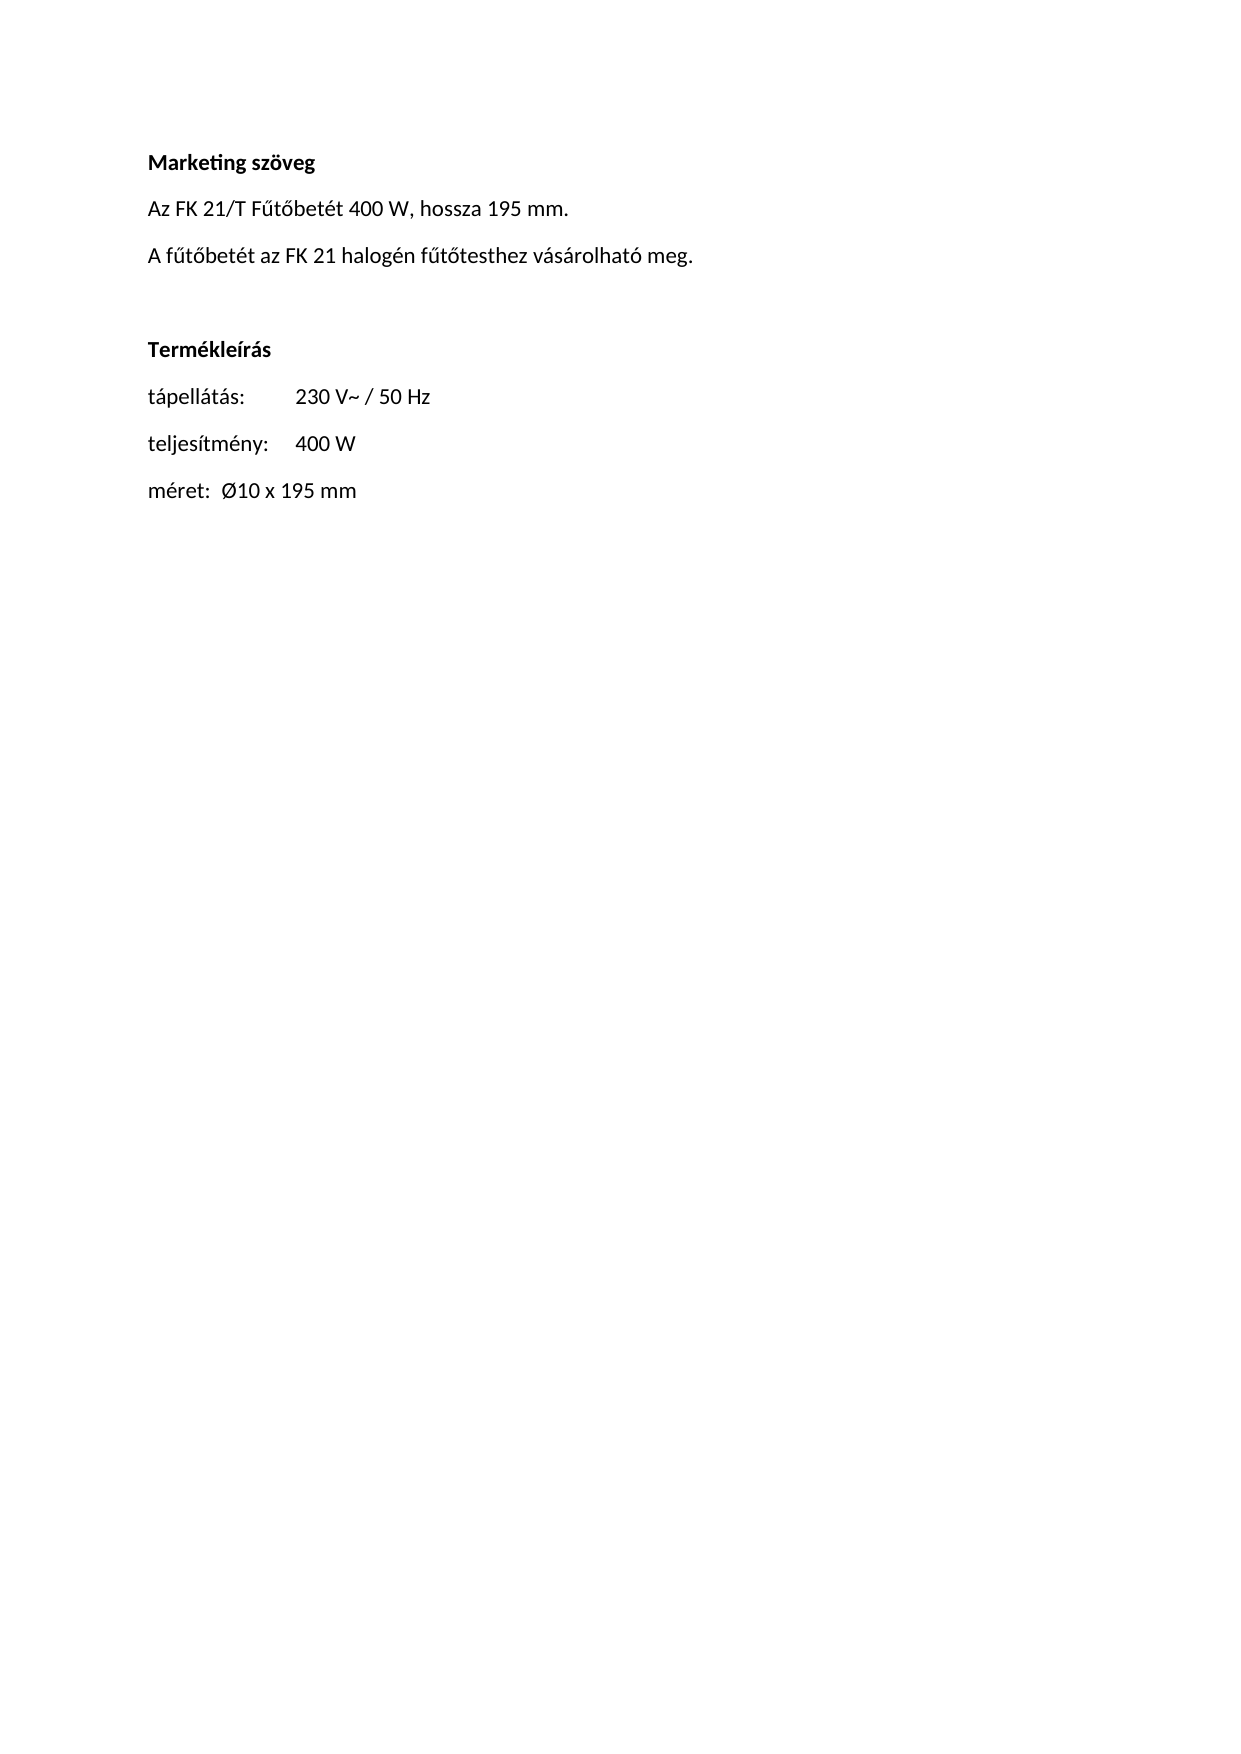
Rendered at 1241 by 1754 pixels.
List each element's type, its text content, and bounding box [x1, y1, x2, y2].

text A fűtőbetét az FK 21 halogén fűtőtesthez vásárolható meg. [148, 241, 1093, 269]
text Marketing szöveg [148, 148, 1093, 176]
text Termékleírás [148, 335, 1093, 363]
text tápellátás: 230 V~ / 50 Hz [148, 382, 1093, 410]
text méret: Ø10 x 195 mm [148, 476, 1093, 504]
text Az FK 21/T Fűtőbetét 400 W, hossza 195 mm. [148, 194, 1093, 222]
text teljesítmény: 400 W [148, 429, 1093, 457]
